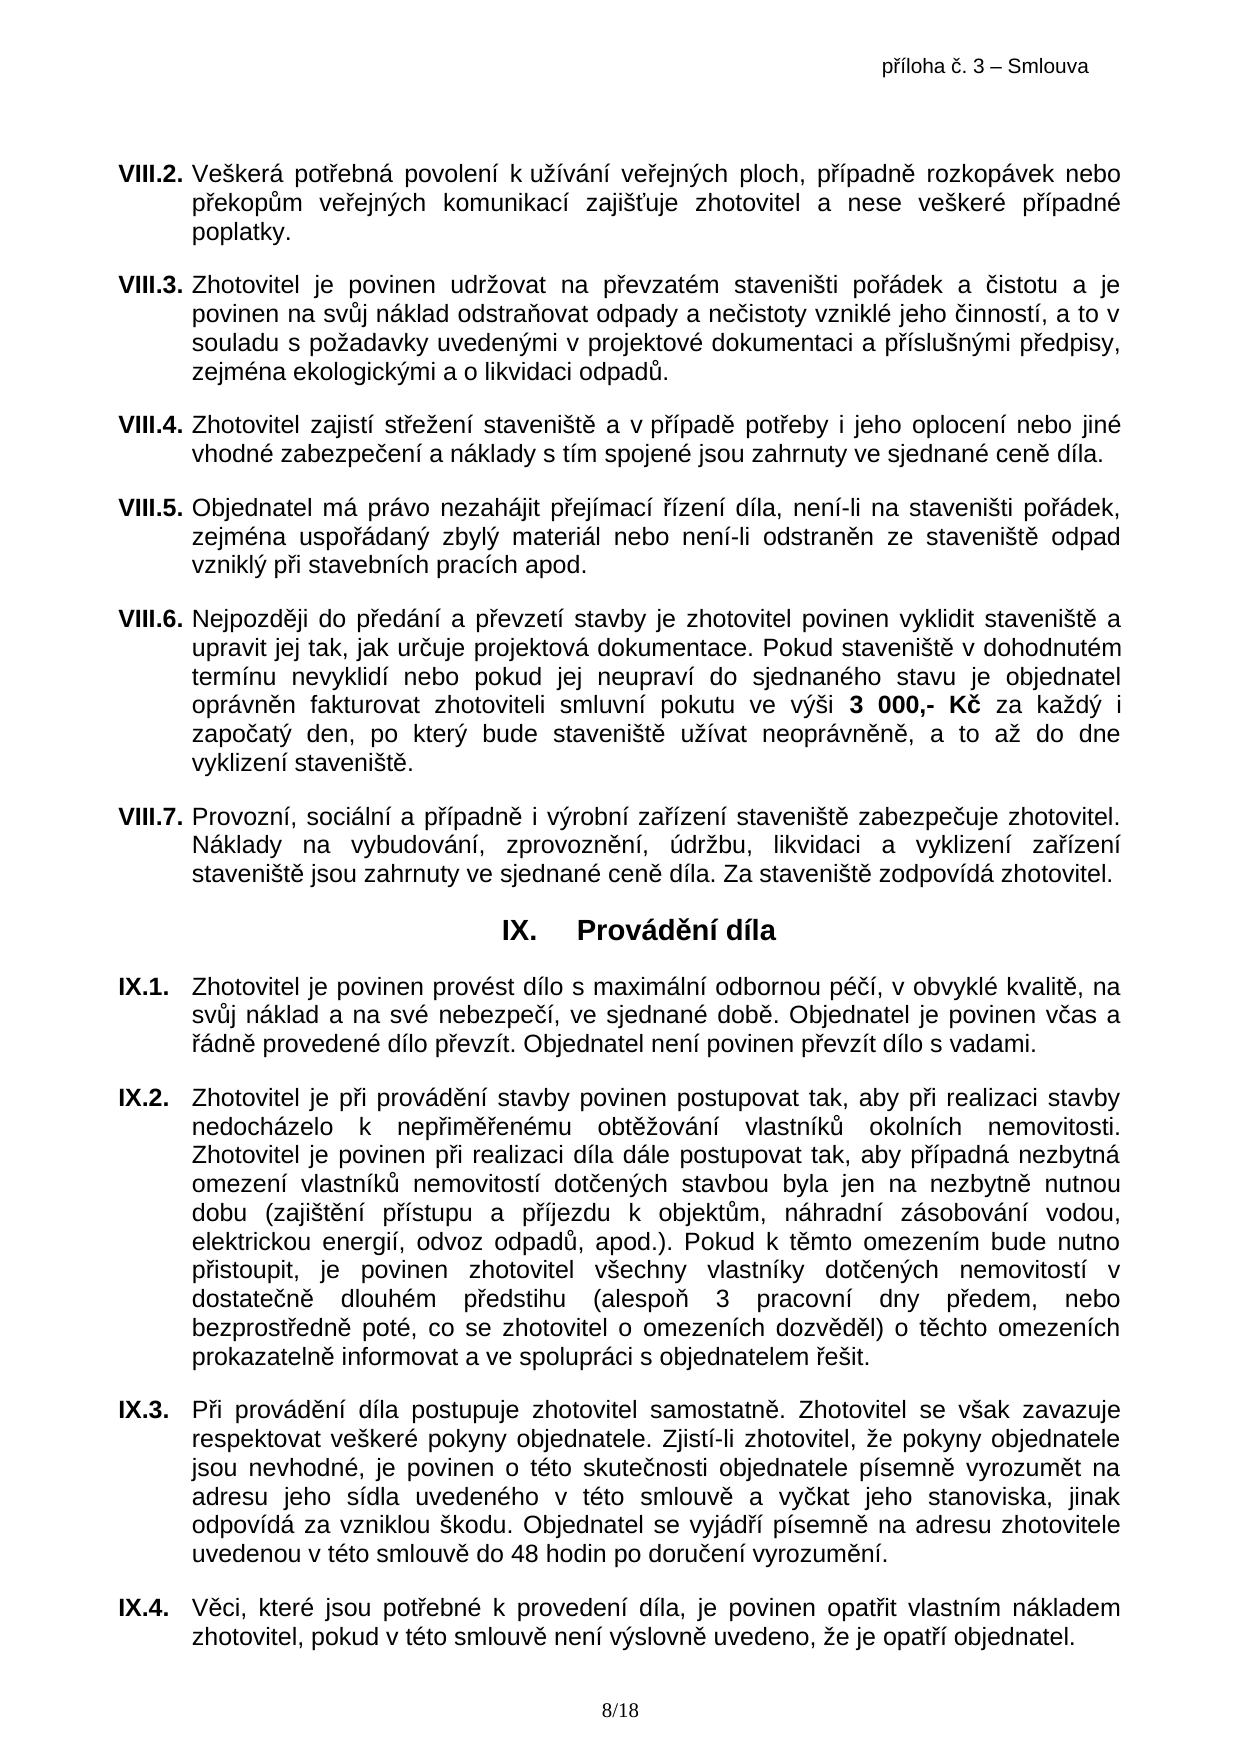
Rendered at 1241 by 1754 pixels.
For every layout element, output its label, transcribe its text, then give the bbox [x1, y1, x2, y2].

text VIII.4. Zhotovitel zajistí střežení staveniště a v případě potřeby i jeho oplocení nebo jiné vhodné zabezpečení a náklady s tím spojené jsou zahrnuty ve sjednané ceně díla. [118, 410, 1122, 468]
text IX.4. Věci, které jsou potřebné k provedení díla, je povinen opatřit vlastním nákladem zhotovitel, pokud v této smlouvě není výslovně uvedeno, že je opatří objednatel. [118, 1593, 1122, 1650]
text VIII.3. Zhotovitel je povinen udržovat na převzatém staveništi pořádek a čistotu a je povinen na svůj náklad odstraňovat odpady a nečistoty vzniklé jeho činností, a to v souladu s požadavky uvedenými v projektové dokumentaci a příslušnými předpisy, zejména ekologickými a o likvidaci odpadů. [118, 270, 1122, 385]
text IX.3. Při provádění díla postupuje zhotovitel samostatně. Zhotovitel se však zavazuje respektovat veškeré pokyny objednatele. Zjistí-li zhotovitel, že pokyny objednatele jsou nevhodné, je povinen o této skutečnosti objednatele písemně vyrozumět na adresu jeho sídla uvedeného v této smlouvě a vyčkat jeho stanoviska, jinak odpovídá za vzniklou škodu. Objednatel se vyjádří písemně na adresu zhotovitele uvedenou v této smlouvě do 48 hodin po doručení vyrozumění. [118, 1395, 1122, 1568]
subtitle Provádění díla [156, 913, 1122, 946]
text VIII.6. Nejpozději do předání a převzetí stavby je zhotovitel povinen vyklidit staveniště a upravit jej tak, jak určuje projektová dokumentace. Pokud staveniště v dohodnutém termínu nevyklidí nebo pokud jej neupraví do sjednaného stavu je objednatel oprávněn fakturovat zhotoviteli smluvní pokutu ve výši 3 000,- Kč za každý i započatý den, po který bude staveniště užívat neoprávněně, a to až do dne vyklizení staveniště. [118, 604, 1122, 777]
text VIII.2. Veškerá potřebná povolení k užívání veřejných ploch, případně rozkopávek nebo překopům veřejných komunikací zajišťuje zhotovitel a nese veškeré případné poplatky. [118, 159, 1122, 245]
text IX.2. Zhotovitel je při provádění stavby povinen postupovat tak, aby při realizaci stavby nedocházelo k nepřiměřenému obtěžování vlastníků okolních nemovitosti. Zhotovitel je povinen při realizaci díla dále postupovat tak, aby případná nezbytná omezení vlastníků nemovitostí dotčených stavbou byla jen na nezbytně nutnou dobu (zajištění přístupu a příjezdu k objektům, náhradní zásobování vodou, elektrickou energií, odvoz odpadů, apod.). Pokud k těmto omezením bude nutno přistoupit, je povinen zhotovitel všechny vlastníky dotčených nemovitostí v dostatečně dlouhém předstihu (alespoň 3 pracovní dny předem, nebo bezprostředně poté, co se zhotovitel o omezeních dozvěděl) o těchto omezeních prokazatelně informovat a ve spolupráci s objednatelem řešit. [118, 1083, 1122, 1370]
text VIII.5. Objednatel má právo nezahájit přejímací řízení díla, není-li na staveništi pořádek, zejména uspořádaný zbylý materiál nebo není-li odstraněn ze staveniště odpad vzniklý při stavebních pracích apod. [118, 493, 1122, 579]
text VIII.7. Provozní, sociální a případně i výrobní zařízení staveniště zabezpečuje zhotovitel. Náklady na vybudování, zprovoznění, údržbu, likvidaci a vyklizení zařízení staveniště jsou zahrnuty ve sjednané ceně díla. Za staveniště zodpovídá zhotovitel. [118, 802, 1122, 888]
text IX.1. Zhotovitel je povinen provést dílo s maximální odbornou péčí, v obvyklé kvalitě, na svůj náklad a na své nebezpečí, ve sjednané době. Objednatel je povinen včas a řádně provedené dílo převzít. Objednatel není povinen převzít dílo s vadami. [118, 971, 1122, 1058]
